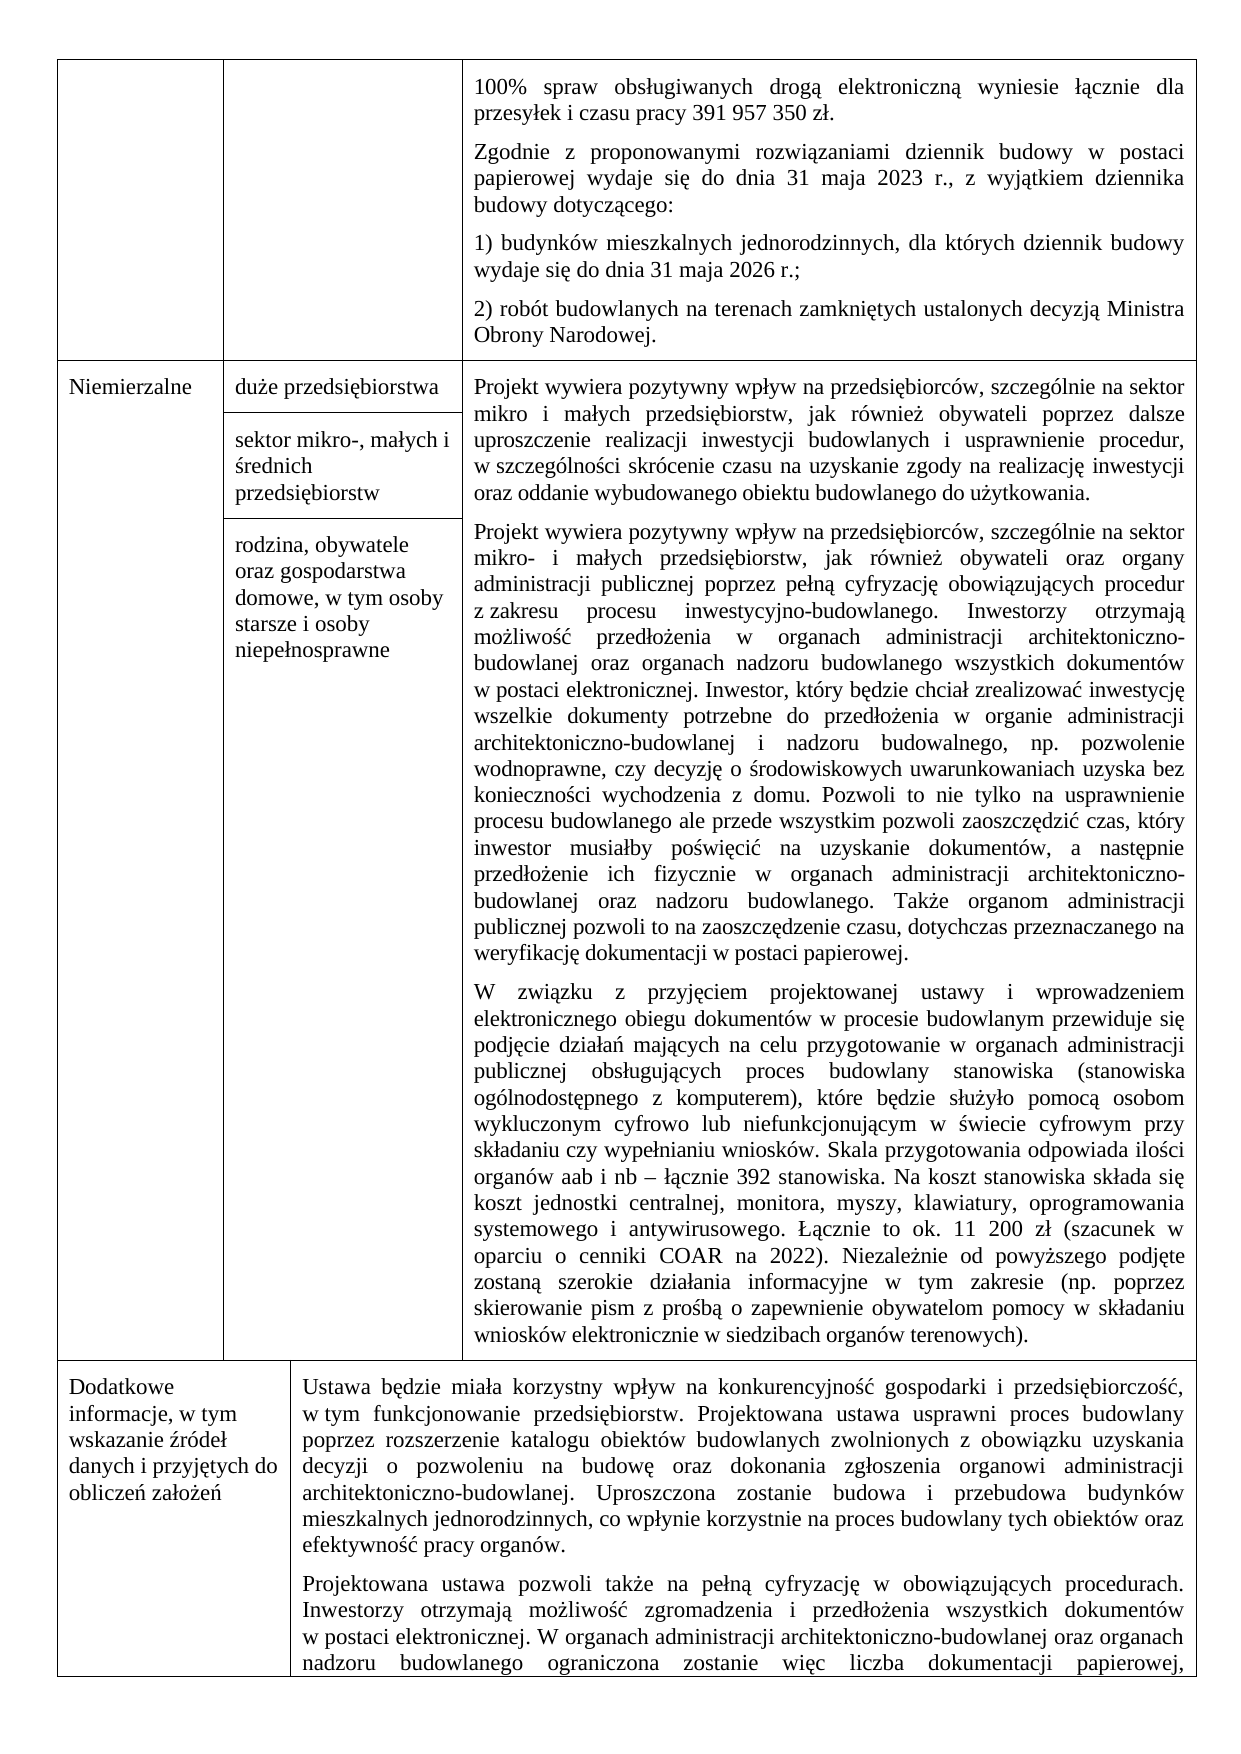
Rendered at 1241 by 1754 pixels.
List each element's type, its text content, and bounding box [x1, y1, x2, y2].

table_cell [224, 60, 462, 360]
table_cell duże przedsiębiorstwa [224, 361, 462, 412]
table_cell rodzina, obywatele oraz gospodarstwa domowe, w tym osoby starsze i osoby niepełnosprawne [224, 519, 462, 1360]
table_cell Niemierzalne [58, 361, 223, 1360]
table_cell Projekt wywiera pozytywny wpływ na przedsiębiorców, szczególnie na sektor mikro i małych przedsiębiorstw, jak również obywateli poprzez dalsze uproszczenie realizacji inwestycji budowlanych i usprawnienie procedur, w szczególności skrócenie czasu na uzyskanie zgody na realizację inwestycji oraz oddanie wybudowanego obiektu budowlanego do użytkowania. Projekt wywiera pozytywny wpływ na przedsiębiorców, szczególnie na sektor mikro- i małych przedsiębiorstw, jak również obywateli oraz organy administracji publicznej poprzez pełną cyfryzację obowiązujących procedur z zakresu procesu inwestycyjno-budowlanego. Inwestorzy otrzymają możliwość przedłożenia w organach administracji architektoniczno-budowlanej oraz organach nadzoru budowlanego wszystkich dokumentów w postaci elektronicznej. Inwestor, który będzie chciał zrealizować inwestycję wszelkie dokumenty potrzebne do przedłożenia w organie administracji architektoniczno-budowlanej i nadzoru budowalnego, np. pozwolenie wodnoprawne, czy decyzję o środowiskowych uwarunkowaniach uzyska bez konieczności wychodzenia z domu. Pozwoli to nie tylko na usprawnienie procesu budowlanego ale przede wszystkim pozwoli zaoszczędzić czas, który inwestor musiałby poświęcić na uzyskanie dokumentów, a następnie przedłożenie ich fizycznie w organach administracji architektoniczno-budowlanej oraz nadzoru budowlanego. Także organom administracji publicznej pozwoli to na zaoszczędzenie czasu, dotychczas przeznaczanego na weryfikację dokumentacji w postaci papierowej. W związku z przyjęciem projektowanej ustawy i wprowadzeniem elektronicznego obiegu dokumentów w procesie budowlanym przewiduje się podjęcie działań mających na celu przygotowanie w organach administracji publicznej obsługujących proces budowlany stanowiska (stanowiska ogólnodostępnego z komputerem), które będzie służyło pomocą osobom wykluczonym cyfrowo lub niefunkcjonującym w świecie cyfrowym przy składaniu czy wypełnianiu wniosków. Skala przygotowania odpowiada ilości organów aab i nb – łącznie 392 stanowiska. Na koszt stanowiska składa się koszt jednostki centralnej, monitora, myszy, klawiatury, oprogramowania systemowego i antywirusowego. Łącznie to ok. 11 200 zł (szacunek w oparciu o cenniki COAR na 2022). Niezależnie od powyższego podjęte zostaną szerokie działania informacyjne w tym zakresie (np. poprzez skierowanie pism z prośbą o zapewnienie obywatelom pomocy w składaniu wniosków elektronicznie w siedzibach organów terenowych). [463, 361, 1196, 1360]
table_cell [291, 1361, 1196, 1676]
table_cell sektor mikro-, małych i średnich przedsiębiorstw [224, 413, 462, 517]
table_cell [58, 1361, 290, 1676]
